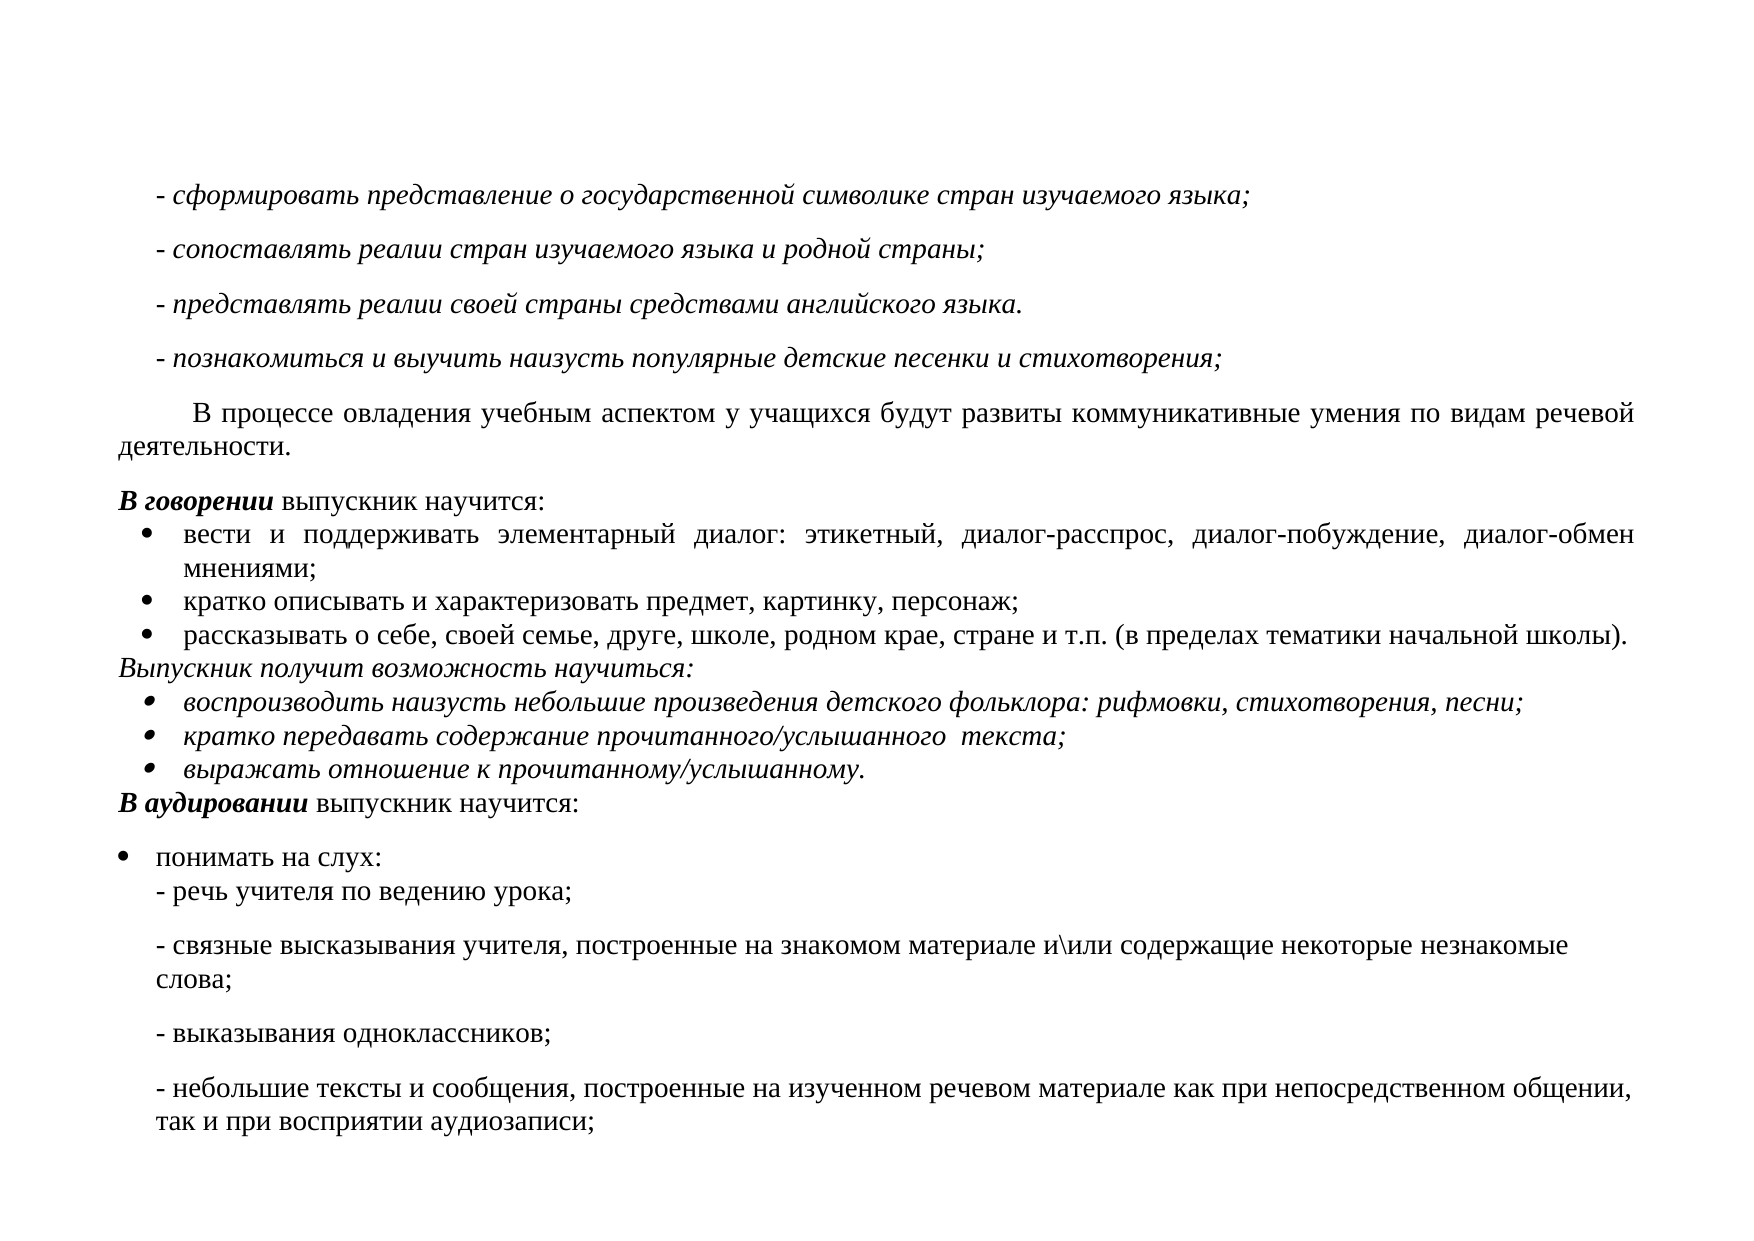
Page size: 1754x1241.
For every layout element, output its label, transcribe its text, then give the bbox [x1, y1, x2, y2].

text - связные высказывания учителя, построенные на знакомом материале и\или содержащие некоторые незнакомые слова; [156, 927, 1636, 994]
text - сопоставлять реалии стран изучаемого языка и родной страны; [156, 232, 1636, 265]
text - сформировать представление о государственной символике стран изучаемого языка; [156, 177, 1636, 211]
text - познакомиться и выучить наизусть популярные детские песенки и стихотворения; [156, 340, 1636, 374]
text - представлять реалии своей страны средствами английского языка. [156, 286, 1636, 319]
text - речь учителя по ведению урока; [118, 873, 1636, 907]
list кратко передавать содержание прочитанного/услышанного текста; [142, 718, 1636, 751]
text Выпускник получит возможность научиться: [118, 651, 1636, 684]
text - небольшие тексты и сообщения, построенные на изученном речевом материале как при непосредственном общении, так и при восприятии аудиозаписи; [156, 1070, 1636, 1137]
list рассказывать о себе, своей семье, друге, школе, родном крае, стране и т.п. (в пределах тематики начальной школы). [142, 617, 1636, 651]
list кратко описывать и характеризовать предмет, картинку, персонаж; [142, 583, 1636, 617]
text В аудировании выпускник научится: [118, 785, 1636, 819]
list вести и поддерживать элементарный диалог: этикетный, диалог-расспрос, диалог-побуждение, диалог-обмен мнениями; [142, 516, 1636, 583]
text В говорении выпускник научится: [118, 483, 1636, 516]
text - выказывания одноклассников; [156, 1015, 1636, 1049]
list понимать на слух: [118, 839, 1636, 873]
text В процессе овладения учебным аспектом у учащихся будут развиты коммуникативные умения по видам речевой деятельности. [118, 395, 1636, 462]
list воспроизводить наизусть небольшие произведения детского фольклора: рифмовки, стихотворения, песни; [142, 684, 1636, 718]
list выражать отношение к прочитанному/услышанному. [142, 751, 1636, 785]
